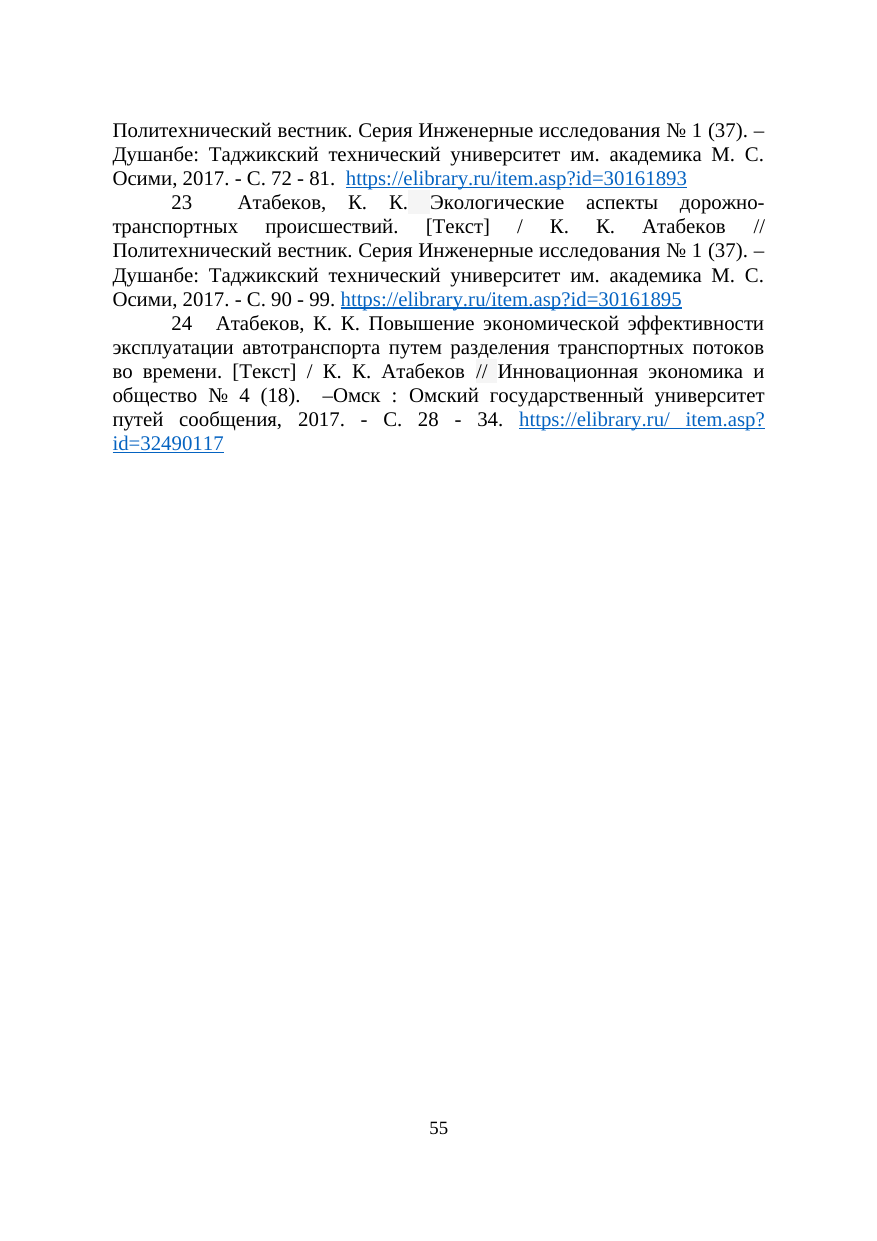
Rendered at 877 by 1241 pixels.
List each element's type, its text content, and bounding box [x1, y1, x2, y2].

list Атабеков, К. К. Экологические аспекты дорожно-транспортных происшествий. [Текст] / К. К. Атабеков // Политехнический вестник. Серия Инженерные исследования № 1 (37). – Душанбе: Таджикский технический университет им. академика М. С. Осими, 2017. - С. 90 - 99. https://elibrary.ru/item.asp?id=30161895 [112, 190, 765, 311]
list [112, 118, 765, 190]
list Атабеков, К. К. Повышение экономической эффективности эксплуатации автотранспорта путем разделения транспортных потоков во времени. [Текст] / К. К. Атабеков // Инновационная экономика и общество № 4 (18). –Омск : Омский государственный университет путей сообщения, 2017. - С. 28 - 34. https://elibrary.ru/ item.asp?id=32490117 [112, 311, 765, 455]
